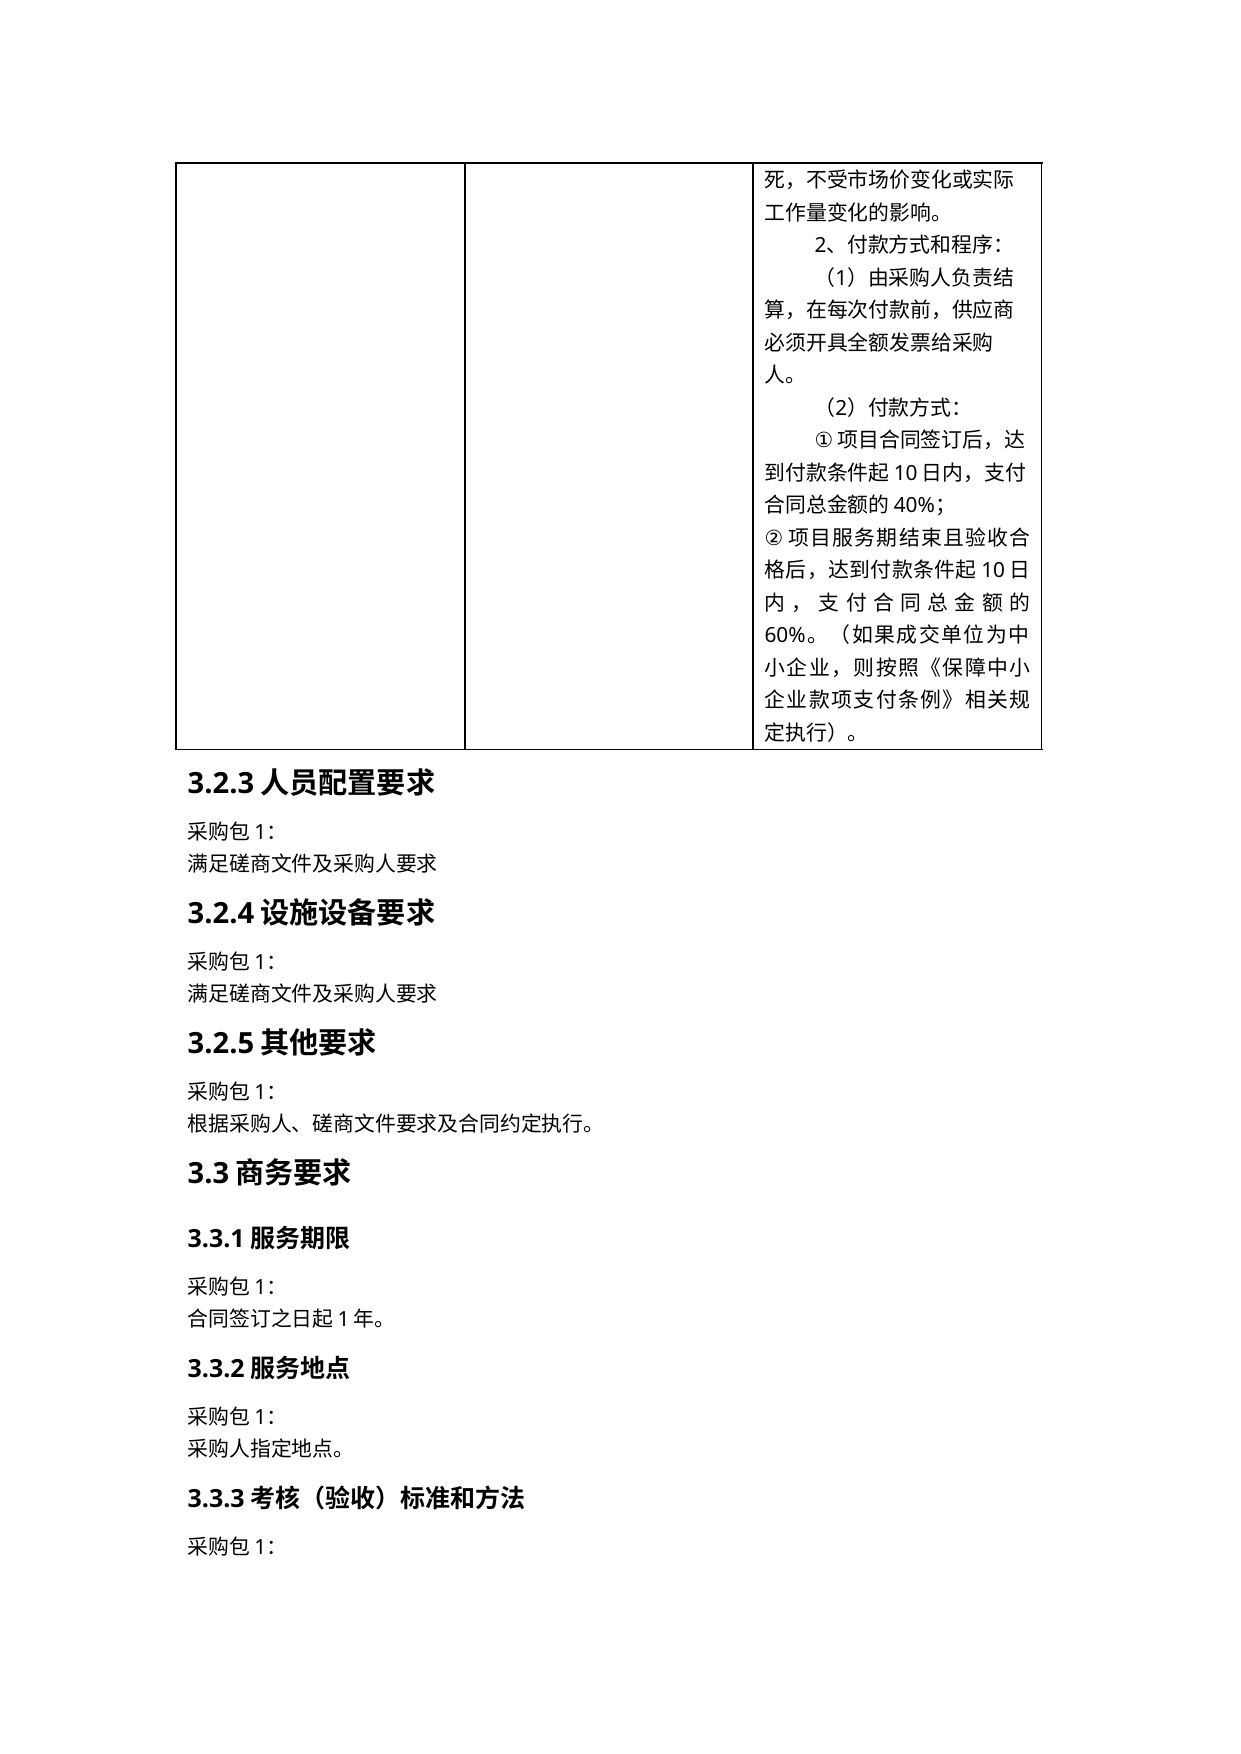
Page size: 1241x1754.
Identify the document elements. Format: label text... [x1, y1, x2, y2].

text 3.3.2服务地点 [187, 1335, 1053, 1400]
text 满足磋商文件及采购人要求 [187, 848, 1053, 880]
text 采购包1： [187, 1530, 1053, 1563]
text 采购人指定地点。 [187, 1433, 1053, 1465]
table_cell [754, 164, 1041, 748]
table_cell 1 [177, 164, 464, 748]
text 满足磋商文件及采购人要求 [187, 978, 1053, 1010]
text 根据采购人、磋商文件要求及合同约定执行。 [187, 1108, 1053, 1140]
text 采购包1： [187, 945, 1053, 978]
text 采购包1： [187, 1400, 1053, 1433]
text 3.2.5其他要求 [187, 1010, 1053, 1075]
text 3.2.3人员配置要求 [187, 750, 1053, 815]
text 3.3.1服务期限 [187, 1205, 1053, 1270]
table_cell [466, 164, 752, 748]
text 采购包1： [187, 815, 1053, 848]
text 3.3.3考核（验收）标准和方法 [187, 1465, 1053, 1530]
text 采购包1： [187, 1270, 1053, 1303]
text 采购包1： [187, 1075, 1053, 1108]
text 3.3商务要求 [187, 1140, 1053, 1205]
text 3.2.4设施设备要求 [187, 880, 1053, 945]
text 合同签订之日起1年。 [187, 1303, 1053, 1335]
